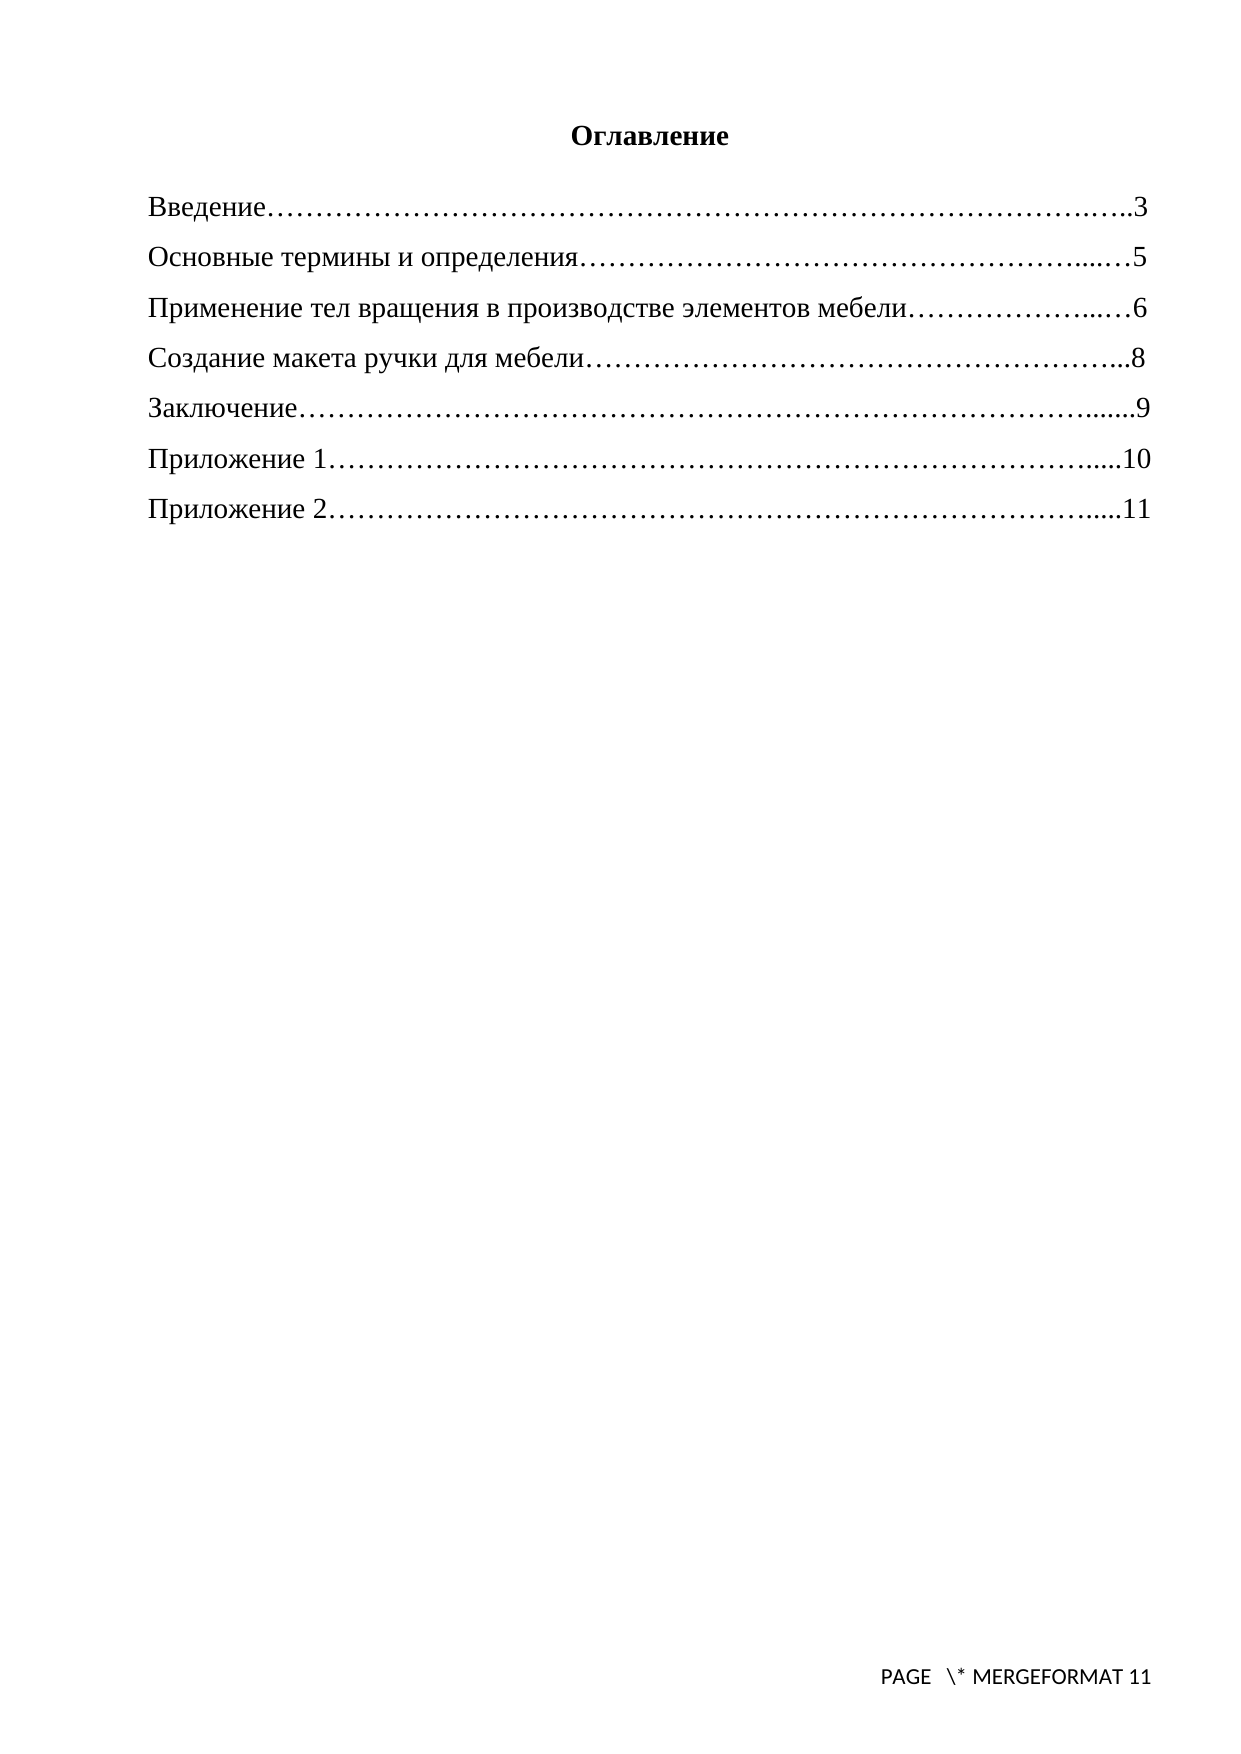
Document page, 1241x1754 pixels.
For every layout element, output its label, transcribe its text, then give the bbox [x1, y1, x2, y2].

text Приложение 1…………………………………………………………………….....10 [148, 441, 1152, 474]
text Применение тел вращения в производстве элементов мебели………………...…6 [148, 290, 1152, 323]
text Создание макета ручки для мебели………………………………………………...8 [148, 340, 1152, 374]
text Приложение 2…………………………………………………………………….....11 [148, 491, 1152, 525]
text Заключение……………………………………………………………………….......9 [148, 391, 1152, 424]
text Введение………………………………………………………………………….…..3 [148, 189, 1152, 223]
text Оглавление [148, 118, 1152, 152]
text Основные термины и определения……………………………………………....…5 [148, 239, 1152, 273]
